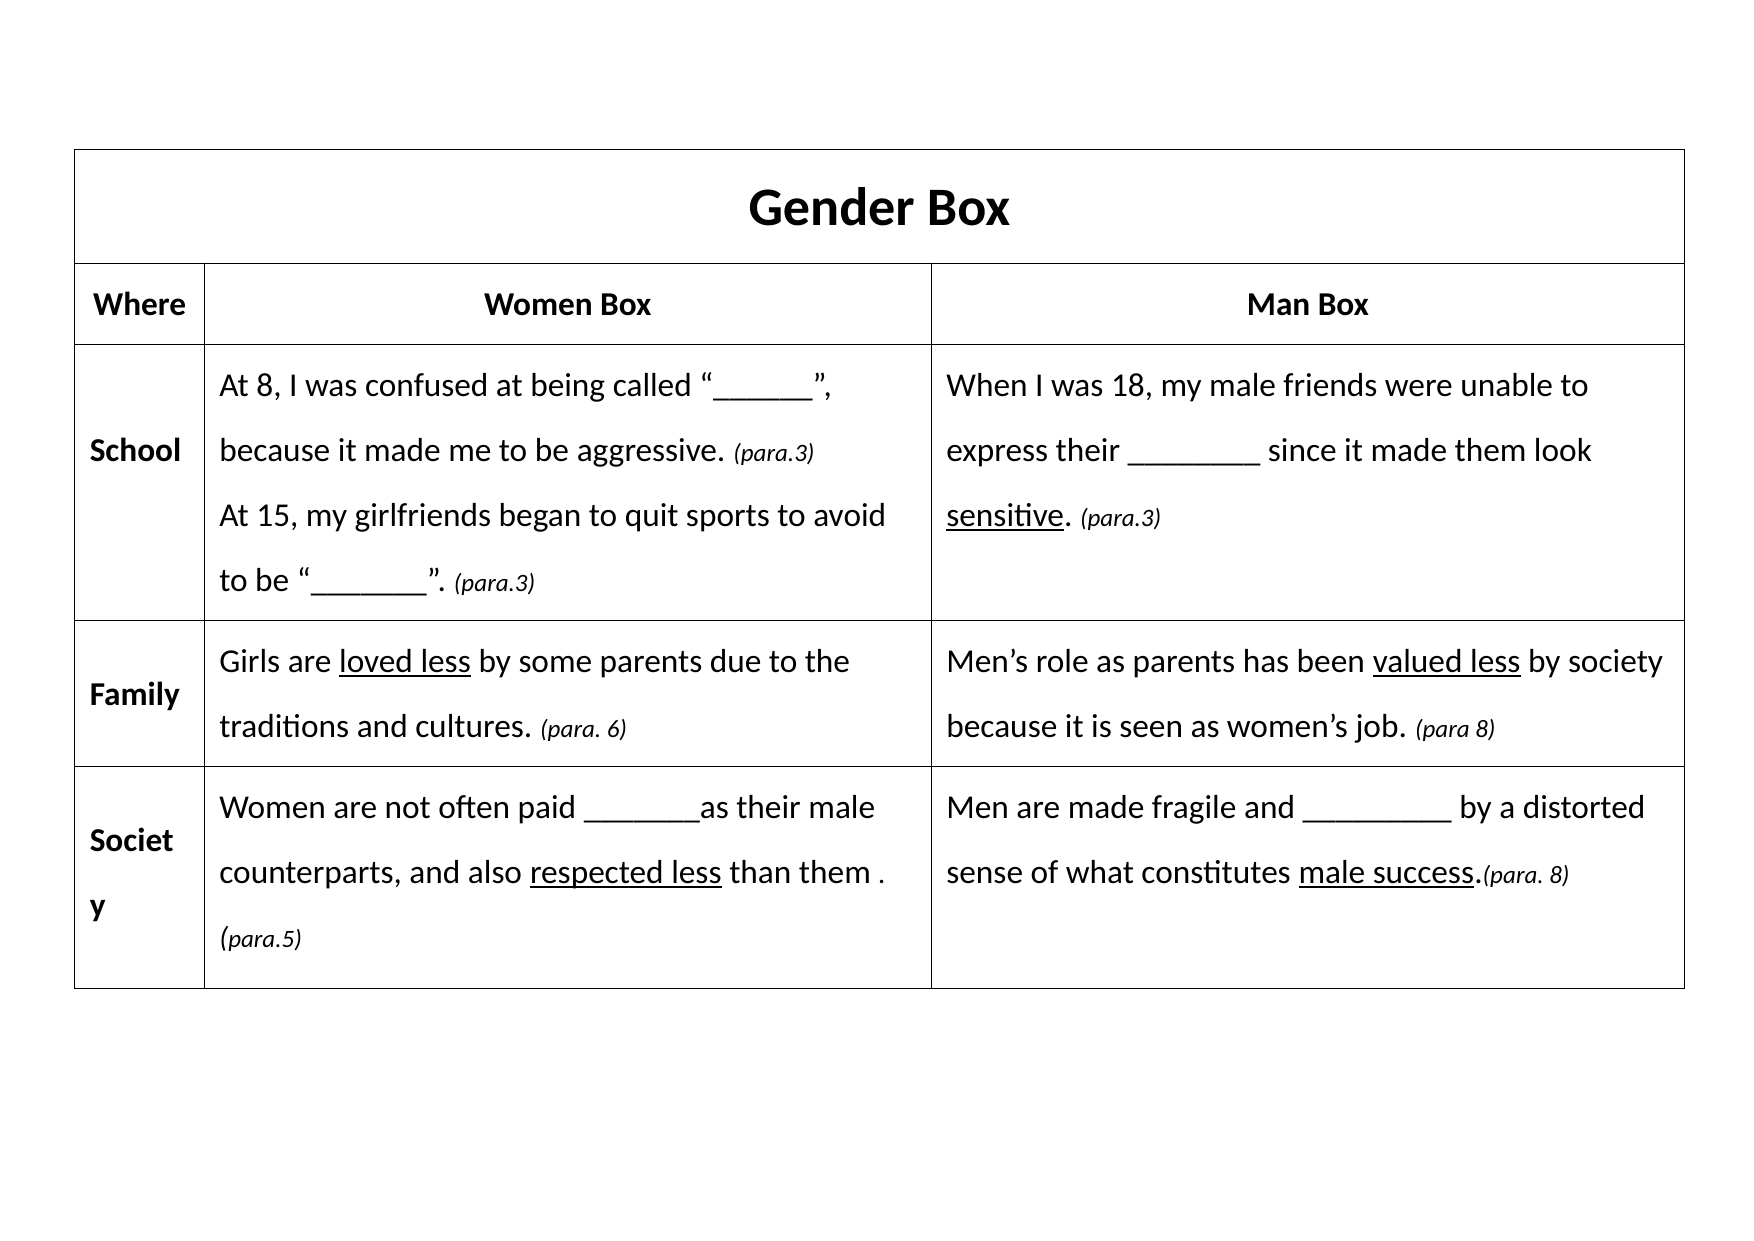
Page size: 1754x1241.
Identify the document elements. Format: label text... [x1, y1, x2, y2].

table_cell Men’s role as parents has been valued less by society because it is seen as women’s job. (para 8) [932, 621, 1684, 766]
table_cell Family [75, 621, 204, 766]
table_cell School [75, 345, 204, 619]
table_cell Men are made fragile and _________ by a distorted sense of what constitutes male success.(para. 8) [932, 767, 1684, 987]
table_cell At 8, I was confused at being called “______”, because it made me to be aggressive. (para.3) At 15, my girlfriends began to quit sports to avoid to be “_______”. (para.3) [205, 345, 931, 619]
table_cell Women Box [205, 264, 931, 343]
table_cell Man Box [932, 264, 1684, 343]
table_cell When I was 18, my male friends were unable to express their ________ since it made them look sensitive. (para.3) [932, 345, 1684, 619]
table_cell Where [75, 264, 204, 343]
table_header Gender Box [75, 150, 1684, 262]
table_cell Society [75, 767, 204, 987]
table_cell Girls are loved less by some parents due to the traditions and cultures. (para. 6) [205, 621, 931, 766]
table_cell Women are not often paid _______as their male counterparts, and also respected less than them .(para.5) [205, 767, 931, 987]
